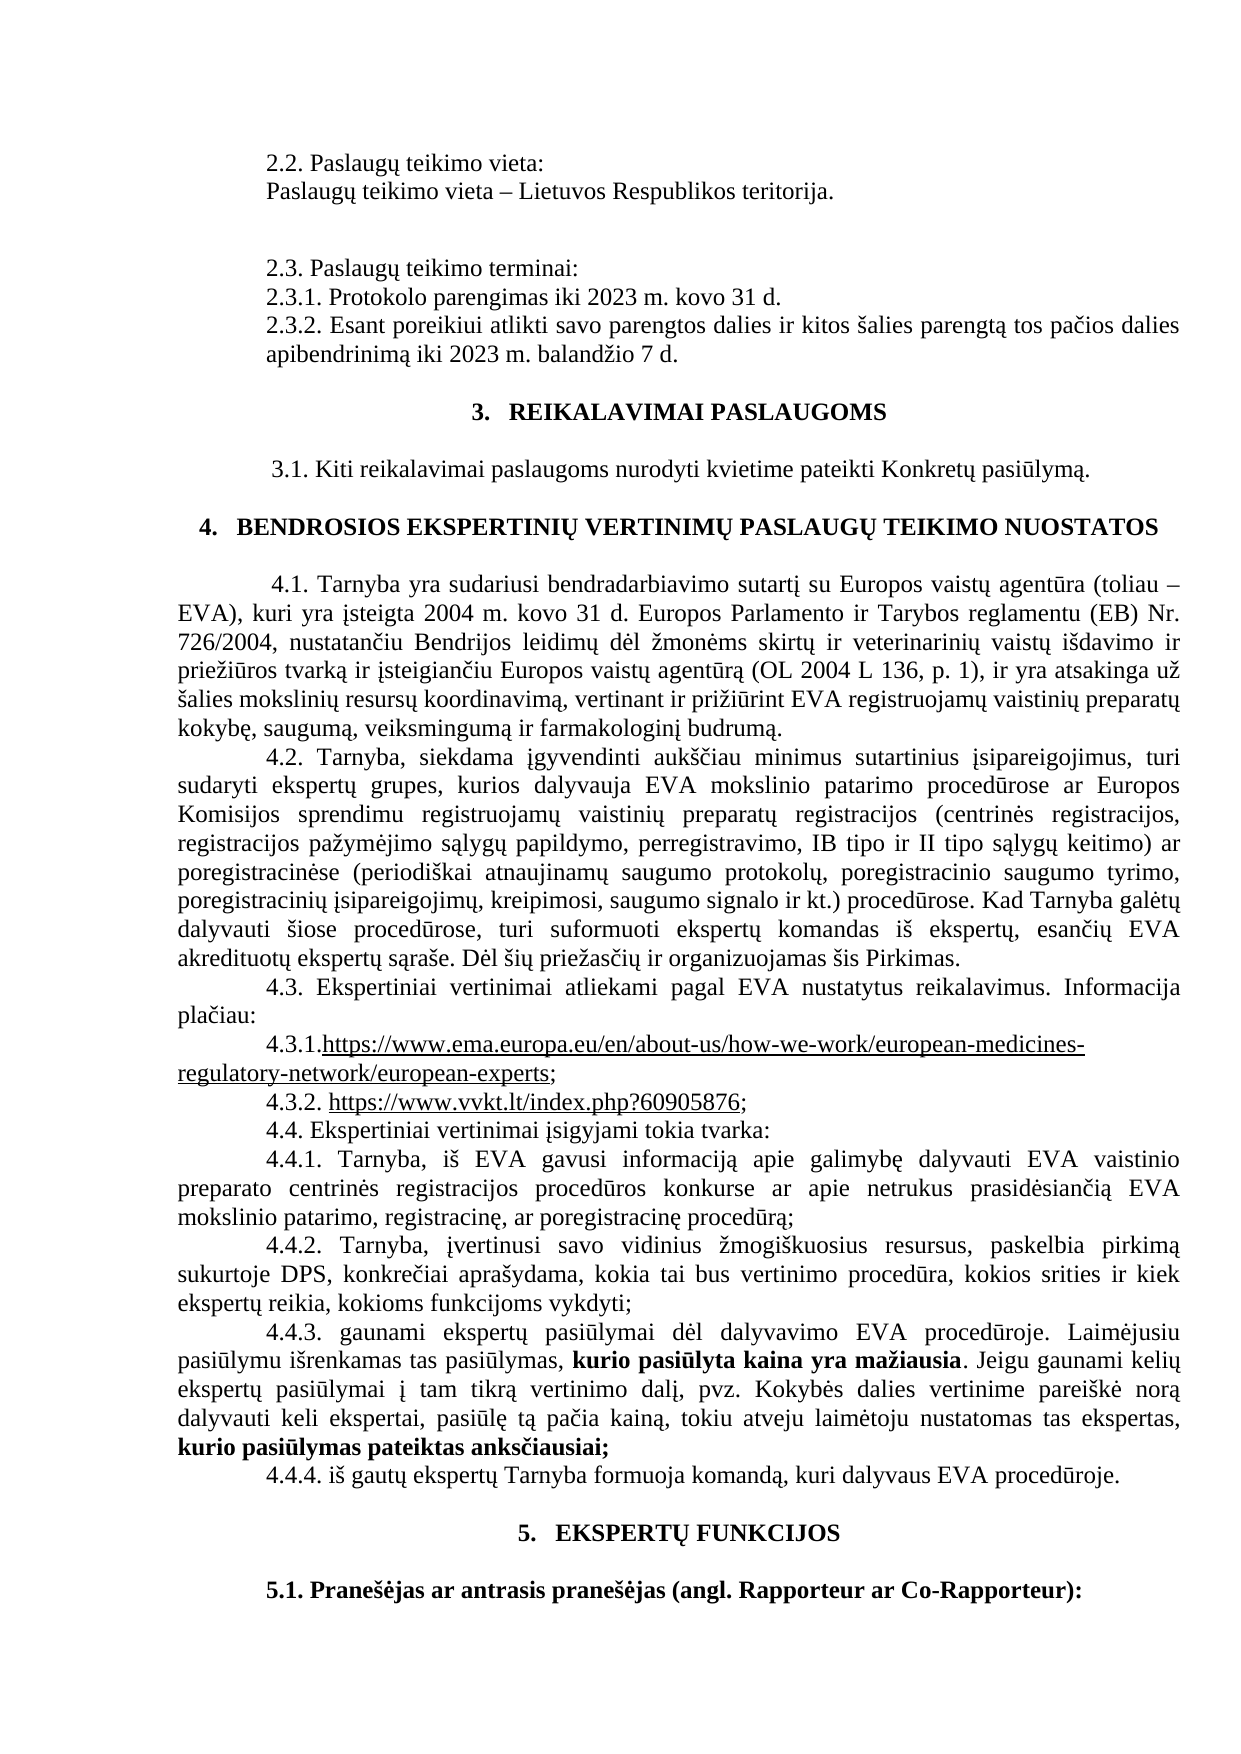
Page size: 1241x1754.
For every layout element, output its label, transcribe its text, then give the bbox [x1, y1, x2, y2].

text 4.3.1.https://www.ema.europa.eu/en/about-us/how-we-work/european-medicines-regulatory-network/european-experts; [177, 1029, 1181, 1087]
list REIKALAVIMAI PASLAUGOMS [177, 397, 1181, 425]
text 2.3. Paslaugų teikimo terminai: [266, 253, 1181, 282]
text 4.2. Tarnyba, siekdama įgyvendinti aukščiau minimus sutartinius įsipareigojimus, turi sudaryti ekspertų grupes, kurios dalyvauja EVA mokslinio patarimo procedūrose ar Europos Komisijos sprendimu registruojamų vaistinių preparatų registracijos (centrinės registracijos, registracijos pažymėjimo sąlygų papildymo, perregistravimo, IB tipo ir II tipo sąlygų keitimo) ar poregistracinėse (periodiškai atnaujinamų saugumo protokolų, poregistracinio saugumo tyrimo, poregistracinių įsipareigojimų, kreipimosi, saugumo signalo ir kt.) procedūrose. Kad Tarnyba galėtų dalyvauti šiose procedūrose, turi suformuoti ekspertų komandas iš ekspertų, esančių EVA akredituotų ekspertų sąraše. Dėl šių priežasčių ir organizuojamas šis Pirkimas. [177, 742, 1181, 972]
text 4.4. Ekspertiniai vertinimai įsigyjami tokia tvarka: [177, 1115, 1181, 1144]
text 5.1. Pranešėjas ar antrasis pranešėjas (angl. Rapporteur ar Co-Rapporteur): [177, 1575, 1181, 1604]
text 3.1. Kiti reikalavimai paslaugoms nurodyti kvietime pateikti Konkretų pasiūlymą. [177, 454, 1181, 483]
text 2.2. Paslaugų teikimo vieta: [266, 148, 1181, 176]
text 4.4.3. gaunami ekspertų pasiūlymai dėl dalyvavimo EVA procedūroje. Laimėjusiu pasiūlymu išrenkamas tas pasiūlymas, kurio pasiūlyta kaina yra mažiausia. Jeigu gaunami kelių ekspertų pasiūlymai į tam tikrą vertinimo dalį, pvz. Kokybės dalies vertinime pareiškė norą dalyvauti keli ekspertai, pasiūlę tą pačia kainą, tokiu atveju laimėtoju nustatomas tas ekspertas, kurio pasiūlymas pateiktas anksčiausiai; [177, 1317, 1181, 1460]
text 2.3.1. Protokolo parengimas iki 2023 m. kovo 31 d. [266, 282, 1181, 310]
list BENDROSIOS EKSPERTINIŲ VERTINIMŲ PASLAUGŲ TEIKIMO NUOSTATOS [177, 512, 1181, 540]
text 4.4.2. Tarnyba, įvertinusi savo vidinius žmogiškuosius resursus, paskelbia pirkimą sukurtoje DPS, konkrečiai aprašydama, kokia tai bus vertinimo procedūra, kokios srities ir kiek ekspertų reikia, kokioms funkcijoms vykdyti; [177, 1230, 1181, 1317]
text 4.4.1. Tarnyba, iš EVA gavusi informaciją apie galimybę dalyvauti EVA vaistinio preparato centrinės registracijos procedūros konkurse ar apie netrukus prasidėsiančią EVA mokslinio patarimo, registracinę, ar poregistracinę procedūrą; [177, 1144, 1181, 1230]
text Paslaugų teikimo vieta – Lietuvos Respublikos teritorija. [177, 176, 1181, 205]
text 4.1. Tarnyba yra sudariusi bendradarbiavimo sutartį su Europos vaistų agentūra (toliau – EVA), kuri yra įsteigta 2004 m. kovo 31 d. Europos Parlamento ir Tarybos reglamentu (EB) Nr. 726/2004, nustatančiu Bendrijos leidimų dėl žmonėms skirtų ir veterinarinių vaistų išdavimo ir priežiūros tvarką ir įsteigiančiu Europos vaistų agentūrą (OL 2004 L 136, p. 1), ir yra atsakinga už šalies mokslinių resursų koordinavimą, vertinant ir prižiūrint EVA registruojamų vaistinių preparatų kokybę, saugumą, veiksmingumą ir farmakologinį budrumą. [177, 569, 1181, 742]
text 4.3.2. https://www.vvkt.lt/index.php?60905876; [177, 1087, 1181, 1115]
text 4.4.4. iš gautų ekspertų Tarnyba formuoja komandą, kuri dalyvaus EVA procedūroje. [177, 1460, 1181, 1489]
text 4.3. Ekspertiniai vertinimai atliekami pagal EVA nustatytus reikalavimus. Informacija plačiau: [177, 972, 1181, 1029]
text 2.3.2. Esant poreikiui atlikti savo parengtos dalies ir kitos šalies parengtą tos pačios dalies apibendrinimą iki 2023 m. balandžio 7 d. [266, 310, 1181, 368]
list EKSPERTŲ FUNKCIJOS [177, 1518, 1181, 1547]
